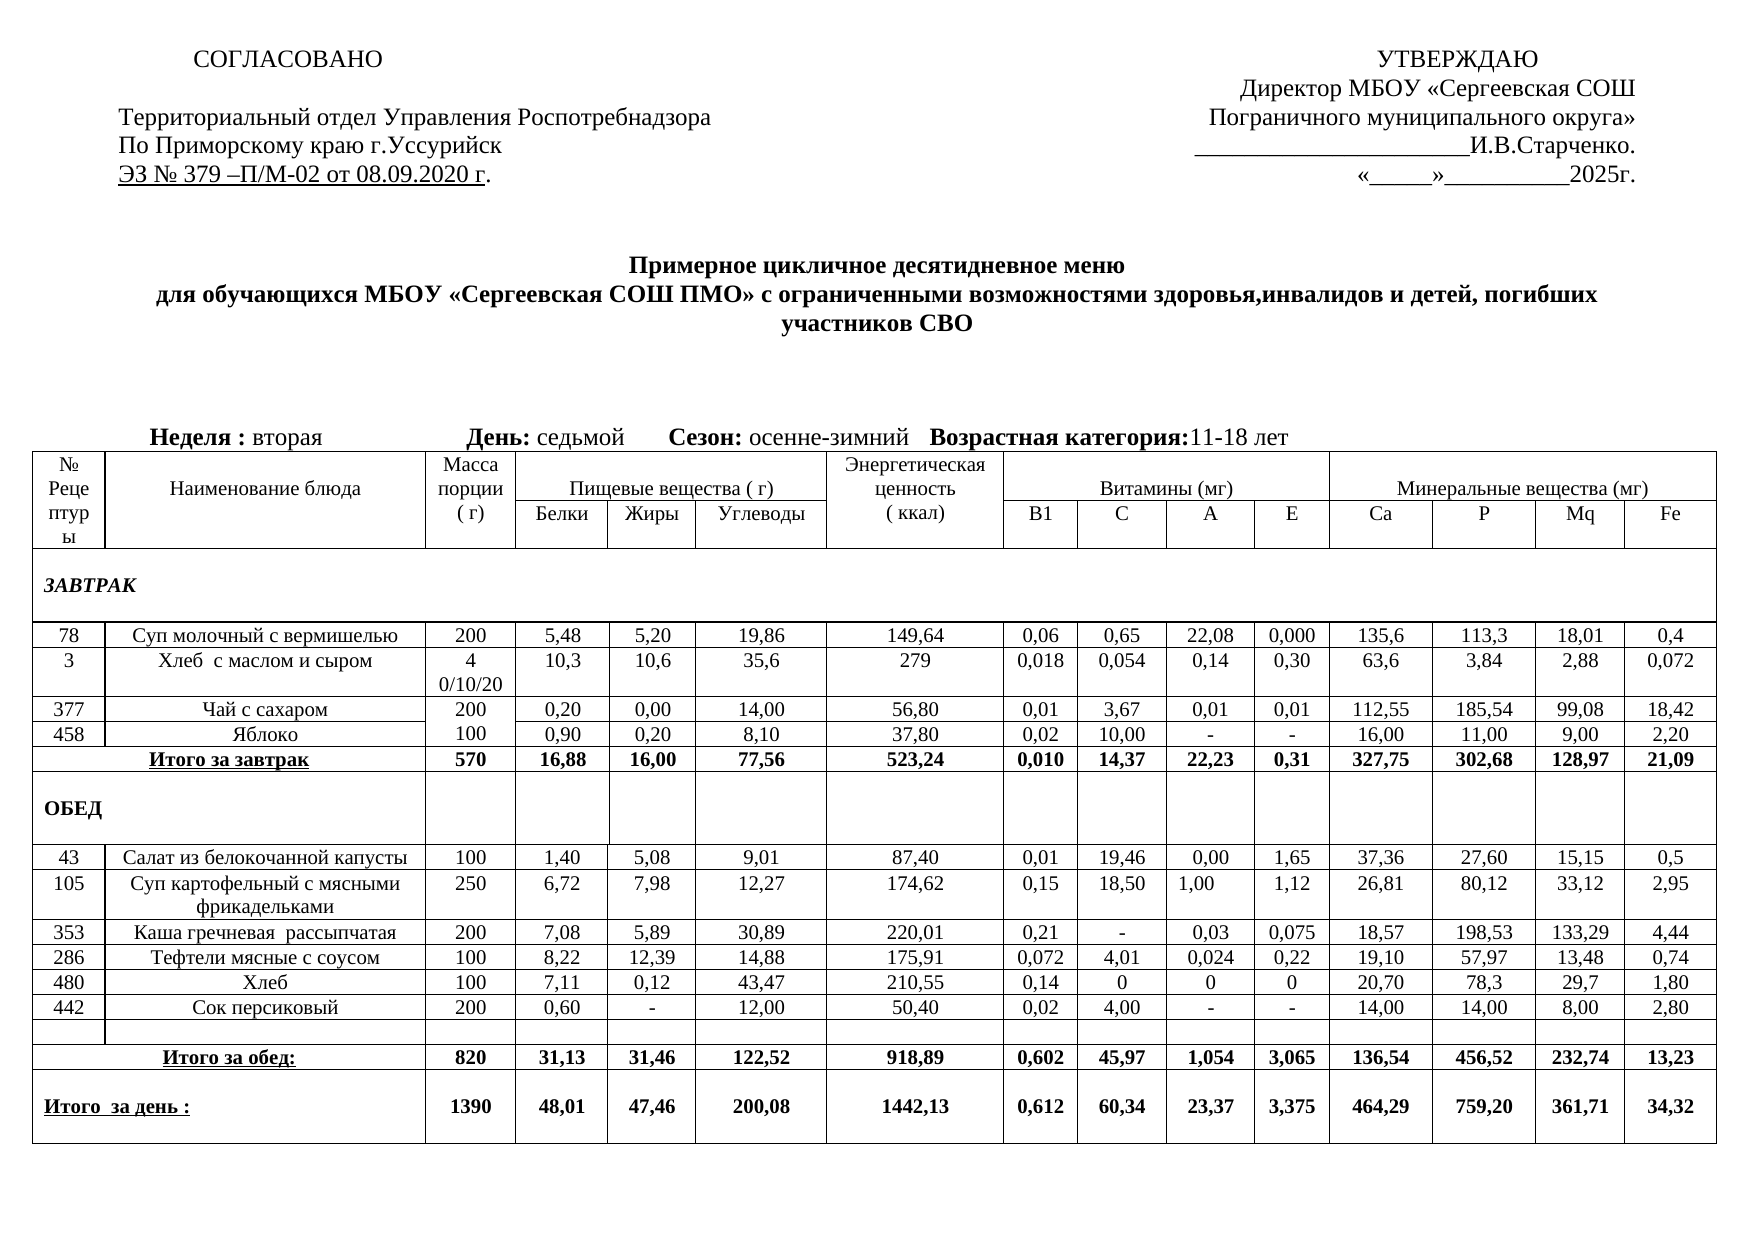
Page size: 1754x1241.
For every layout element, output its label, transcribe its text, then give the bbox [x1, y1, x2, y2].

table_cell 18,50 [1078, 870, 1166, 918]
table_cell 200 [426, 920, 515, 944]
table_cell 0,01 [1004, 845, 1077, 869]
table_cell 11,00 [1433, 722, 1535, 746]
table_cell Хлеб с маслом и сыром [106, 648, 425, 696]
table_cell 200 [426, 995, 515, 1019]
table_cell [1004, 1020, 1077, 1044]
text ЭЗ № 379 –П/М-02 от 08.09.2020 г. «_____»__________2025г. [118, 159, 1636, 188]
table_cell 4,44 [1625, 920, 1716, 944]
table_cell [827, 1020, 1003, 1044]
table_cell 2,88 [1536, 648, 1624, 696]
table_cell [1625, 1020, 1716, 1044]
table_cell [1536, 1020, 1624, 1044]
table_cell 122,52 [696, 1045, 826, 1069]
table_cell 7,08 [516, 920, 607, 944]
table_cell 0,024 [1167, 945, 1254, 969]
table_cell 0,00 [1167, 845, 1254, 869]
table_header Масса порции ( г) [426, 452, 515, 548]
table_cell 48,01 [516, 1070, 607, 1142]
table_cell 174,62 [827, 870, 1003, 918]
table_cell 0,602 [1004, 1045, 1077, 1069]
table_cell 302,68 [1433, 747, 1535, 771]
table_cell 0,612 [1004, 1070, 1077, 1142]
table_cell 30,89 [696, 920, 826, 944]
table_cell 458 [33, 722, 104, 746]
table_cell 232,74 [1536, 1045, 1624, 1069]
table_cell 45,97 [1078, 1045, 1166, 1069]
text Примерное цикличное десятидневное меню [118, 250, 1636, 279]
table_cell 77,56 [696, 747, 826, 771]
table_cell 3,065 [1255, 1045, 1329, 1069]
table_cell [1433, 1020, 1535, 1044]
table_cell [696, 772, 826, 844]
table_cell 34,32 [1625, 1070, 1716, 1142]
table_cell Хлеб [106, 970, 425, 994]
table_cell 0,14 [1004, 970, 1077, 994]
table_cell 200 100 [426, 697, 515, 746]
table_cell - [608, 995, 695, 1019]
table_cell 1442,13 [827, 1070, 1003, 1142]
table_cell 0,000 [1255, 623, 1329, 647]
table_cell 820 [426, 1045, 515, 1069]
table_cell 12,00 [696, 995, 826, 1019]
table_cell [1330, 1020, 1432, 1044]
table_cell 175,91 [827, 945, 1003, 969]
table_cell 480 [33, 970, 104, 994]
table_cell [610, 772, 695, 844]
table_cell 29,7 [1536, 970, 1624, 994]
table_cell Суп картофельный с мясными фрикадельками [106, 870, 425, 918]
table_cell Яблоко [106, 722, 425, 746]
table_cell 37,36 [1330, 845, 1432, 869]
table_cell 15,15 [1536, 845, 1624, 869]
table_cell 80,12 [1433, 870, 1535, 918]
table_cell 1,054 [1167, 1045, 1254, 1069]
table_cell 10,00 [1078, 722, 1166, 746]
table_cell B1 [1004, 501, 1077, 548]
table_cell [106, 1020, 425, 1044]
text Директор МБОУ «Сергеевская СОШ [118, 73, 1636, 102]
table_cell [516, 1020, 607, 1044]
table_cell 14,37 [1078, 747, 1166, 771]
table_cell 128,97 [1536, 747, 1624, 771]
table_cell 3,84 [1433, 648, 1535, 696]
table_cell [1167, 1020, 1254, 1044]
table_cell 149,64 [827, 623, 1003, 647]
table_cell 18,57 [1330, 920, 1432, 944]
table_cell 0,15 [1004, 870, 1077, 918]
table_cell Сок персиковый [106, 995, 425, 1019]
table_header Наименование блюда [106, 452, 425, 548]
table_cell Fe [1625, 501, 1716, 548]
table_cell [696, 1020, 826, 1044]
table_header Пищевые вещества ( г) [516, 452, 826, 500]
table_header Витамины (мг) [1004, 452, 1329, 500]
table_cell 60,34 [1078, 1070, 1166, 1142]
table_cell 759,20 [1433, 1070, 1535, 1142]
table_cell 1390 [426, 1070, 515, 1142]
table_cell 0,072 [1004, 945, 1077, 969]
table_cell 7,11 [516, 970, 607, 994]
table_cell ЗАВТРАК [33, 549, 1716, 621]
table_cell E [1255, 501, 1329, 548]
table_cell 0 [1078, 970, 1166, 994]
table_cell 0,02 [1004, 722, 1077, 746]
table_cell 5,20 [610, 623, 695, 647]
table_cell 1,80 [1625, 970, 1716, 994]
table_cell 57,97 [1433, 945, 1535, 969]
table_cell 78 [33, 623, 104, 647]
table_cell 8,22 [516, 945, 607, 969]
table_cell 99,08 [1536, 697, 1624, 721]
text для обучающихся МБОУ «Сергеевская СОШ ПМО» с ограниченными возможностями здоровья,инвалидов и детей, погибших участников СВО [118, 279, 1636, 337]
table_cell 43,47 [696, 970, 826, 994]
table_cell Чай с сахаром [106, 697, 425, 721]
table_cell Ca [1330, 501, 1432, 548]
table_cell 5,08 [608, 845, 695, 869]
table_cell 0,03 [1167, 920, 1254, 944]
table_cell Mq [1536, 501, 1624, 548]
table_cell Углеводы [696, 501, 826, 548]
table_cell Салат из белокочанной капусты [106, 845, 425, 869]
table_cell 19,46 [1078, 845, 1166, 869]
table_cell 22,23 [1167, 747, 1254, 771]
table_cell - [1255, 722, 1329, 746]
table_header Энергетическая ценность ( ккал) [827, 452, 1003, 548]
table_cell 50,40 [827, 995, 1003, 1019]
table_cell 0,06 [1004, 623, 1077, 647]
table_cell 0,01 [1167, 697, 1254, 721]
table_cell Тефтели мясные с соусом [106, 945, 425, 969]
table_cell - [1078, 920, 1166, 944]
table_cell 9,01 [696, 845, 826, 869]
table_cell Каша гречневая рассыпчатая [106, 920, 425, 944]
table_cell 135,6 [1330, 623, 1432, 647]
table_cell 112,55 [1330, 697, 1432, 721]
table_cell 0,30 [1255, 648, 1329, 696]
table_cell 220,01 [827, 920, 1003, 944]
table_cell 18,01 [1536, 623, 1624, 647]
table_cell 21,09 [1625, 747, 1716, 771]
table_cell 7,98 [608, 870, 695, 918]
table_cell [516, 772, 609, 844]
table_cell 250 [426, 870, 515, 918]
table_cell 210,55 [827, 970, 1003, 994]
table_cell 0,20 [516, 697, 609, 721]
table_cell Суп молочный с вермишелью [106, 623, 425, 647]
table_cell 14,00 [696, 697, 826, 721]
table_cell 353 [33, 920, 104, 944]
table_cell 0,14 [1167, 648, 1254, 696]
table_cell [426, 1020, 515, 1044]
table_cell 100 [426, 945, 515, 969]
table_cell 136,54 [1330, 1045, 1432, 1069]
table_cell 918,89 [827, 1045, 1003, 1069]
table_cell - [1167, 722, 1254, 746]
table_header Минеральные вещества (мг) [1330, 452, 1716, 500]
table_cell [1078, 772, 1166, 844]
table_cell 19,10 [1330, 945, 1432, 969]
table_cell [1078, 1020, 1166, 1044]
table_cell 442 [33, 995, 104, 1019]
table_cell 20,70 [1330, 970, 1432, 994]
text Территориальный отдел Управления Роспотребнадзора Пограничного муниципального округа» [118, 102, 1636, 131]
table_cell 4,00 [1078, 995, 1166, 1019]
table_cell 31,46 [608, 1045, 695, 1069]
table_cell Итого за день : [33, 1070, 425, 1142]
table_cell 523,24 [827, 747, 1003, 771]
table_cell 0,5 [1625, 845, 1716, 869]
table_cell 31,13 [516, 1045, 607, 1069]
table_cell 14,00 [1433, 995, 1535, 1019]
table_cell 0,20 [610, 722, 695, 746]
table_cell 456,52 [1433, 1045, 1535, 1069]
table_cell 87,40 [827, 845, 1003, 869]
table_cell ОБЕД [33, 772, 425, 844]
table_cell 105 [33, 870, 104, 918]
table_cell 198,53 [1433, 920, 1535, 944]
table_cell 0,90 [516, 722, 609, 746]
table_header № Рецептуры [33, 452, 104, 548]
table_cell 0,01 [1004, 697, 1077, 721]
table_cell 12,39 [608, 945, 695, 969]
table_cell 3,67 [1078, 697, 1166, 721]
table_cell 4,01 [1078, 945, 1166, 969]
table_cell 1,00 [1167, 870, 1254, 918]
table_cell [1330, 772, 1432, 844]
table_cell 16,00 [610, 747, 695, 771]
table_cell 1,65 [1255, 845, 1329, 869]
table_cell 10,3 [516, 648, 609, 696]
table_cell 16,88 [516, 747, 609, 771]
table_cell 2,95 [1625, 870, 1716, 918]
text Неделя : вторая День: седьмой Сезон: осенне-зимний Возрастная категория:11-18 лет [118, 422, 1636, 451]
table_cell Итого за обед: [33, 1045, 425, 1069]
table_cell [827, 772, 1003, 844]
table_cell 56,80 [827, 697, 1003, 721]
table_cell 0,31 [1255, 747, 1329, 771]
table_cell [33, 1020, 104, 1044]
table_cell 100 [426, 970, 515, 994]
table_cell 6,72 [516, 870, 607, 918]
table_cell - [1255, 995, 1329, 1019]
table_cell 1,12 [1255, 870, 1329, 918]
table_cell 35,6 [696, 648, 826, 696]
table_cell [1004, 772, 1077, 844]
table_cell 377 [33, 697, 104, 721]
table_cell 0,00 [610, 697, 695, 721]
table_cell 0,60 [516, 995, 607, 1019]
table_cell 47,46 [608, 1070, 695, 1142]
table_cell P [1433, 501, 1535, 548]
table_cell 14,88 [696, 945, 826, 969]
table_cell 14,00 [1330, 995, 1432, 1019]
table_cell 286 [33, 945, 104, 969]
table_cell C [1078, 501, 1166, 548]
table_cell 0,054 [1078, 648, 1166, 696]
table_cell 3,375 [1255, 1070, 1329, 1142]
table_cell 0,018 [1004, 648, 1077, 696]
table_cell 133,29 [1536, 920, 1624, 944]
table_cell 0,12 [608, 970, 695, 994]
table_cell 0,74 [1625, 945, 1716, 969]
table_cell 13,23 [1625, 1045, 1716, 1069]
table_cell 0,4 [1625, 623, 1716, 647]
table_cell 0 [1255, 970, 1329, 994]
text СОГЛАСОВАНО УТВЕРЖДАЮ [118, 44, 1636, 73]
text По Приморскому краю г.Уссурийск ______________________И.В.Старченко. [118, 131, 1636, 159]
table_cell [1255, 1020, 1329, 1044]
table_cell Жиры [608, 501, 695, 548]
table_cell - [1167, 995, 1254, 1019]
table_cell 0 [1167, 970, 1254, 994]
table_cell Итого за завтрак [33, 747, 425, 771]
table_cell 100 [426, 845, 515, 869]
table_cell 0,01 [1255, 697, 1329, 721]
table_cell 0,22 [1255, 945, 1329, 969]
table_cell 200,08 [696, 1070, 826, 1142]
table_cell 19,86 [696, 623, 826, 647]
table_cell 13,48 [1536, 945, 1624, 969]
table_cell 0,075 [1255, 920, 1329, 944]
table_cell [1433, 772, 1535, 844]
table_cell [608, 1020, 695, 1044]
table_cell 327,75 [1330, 747, 1432, 771]
table_cell 2,20 [1625, 722, 1716, 746]
table_cell 8,10 [696, 722, 826, 746]
table_cell 22,08 [1167, 623, 1254, 647]
table_cell 113,3 [1433, 623, 1535, 647]
table_cell 2,80 [1625, 995, 1716, 1019]
table_cell 1,40 [516, 845, 607, 869]
table_cell 361,71 [1536, 1070, 1624, 1142]
table_cell [1625, 772, 1716, 844]
table_cell A [1167, 501, 1254, 548]
table_cell 464,29 [1330, 1070, 1432, 1142]
table_cell Белки [516, 501, 607, 548]
table_cell 33,12 [1536, 870, 1624, 918]
table_cell 0,65 [1078, 623, 1166, 647]
table_cell 185,54 [1433, 697, 1535, 721]
table_cell 37,80 [827, 722, 1003, 746]
table_cell 12,27 [696, 870, 826, 918]
table_cell 63,6 [1330, 648, 1432, 696]
table_cell 27,60 [1433, 845, 1535, 869]
table_cell 9,00 [1536, 722, 1624, 746]
table_cell 26,81 [1330, 870, 1432, 918]
table_cell [1536, 772, 1624, 844]
table_cell 23,37 [1167, 1070, 1254, 1142]
table_cell 40/10/20 [426, 648, 515, 696]
table_cell 0,072 [1625, 648, 1716, 696]
table_cell 3 [33, 648, 104, 696]
table_cell 5,48 [516, 623, 609, 647]
table_cell 0,21 [1004, 920, 1077, 944]
table_cell 279 [827, 648, 1003, 696]
table_cell [426, 772, 515, 844]
table_cell 10,6 [610, 648, 695, 696]
table_cell 8,00 [1536, 995, 1624, 1019]
table_cell 5,89 [608, 920, 695, 944]
table_cell 0,02 [1004, 995, 1077, 1019]
table_cell 78,3 [1433, 970, 1535, 994]
table_cell 0,010 [1004, 747, 1077, 771]
table_cell 43 [33, 845, 104, 869]
table_cell [1255, 772, 1329, 844]
table_cell 200 [426, 623, 515, 647]
table_cell 16,00 [1330, 722, 1432, 746]
table_cell [1167, 772, 1254, 844]
table_cell 570 [426, 747, 515, 771]
table_cell 18,42 [1625, 697, 1716, 721]
